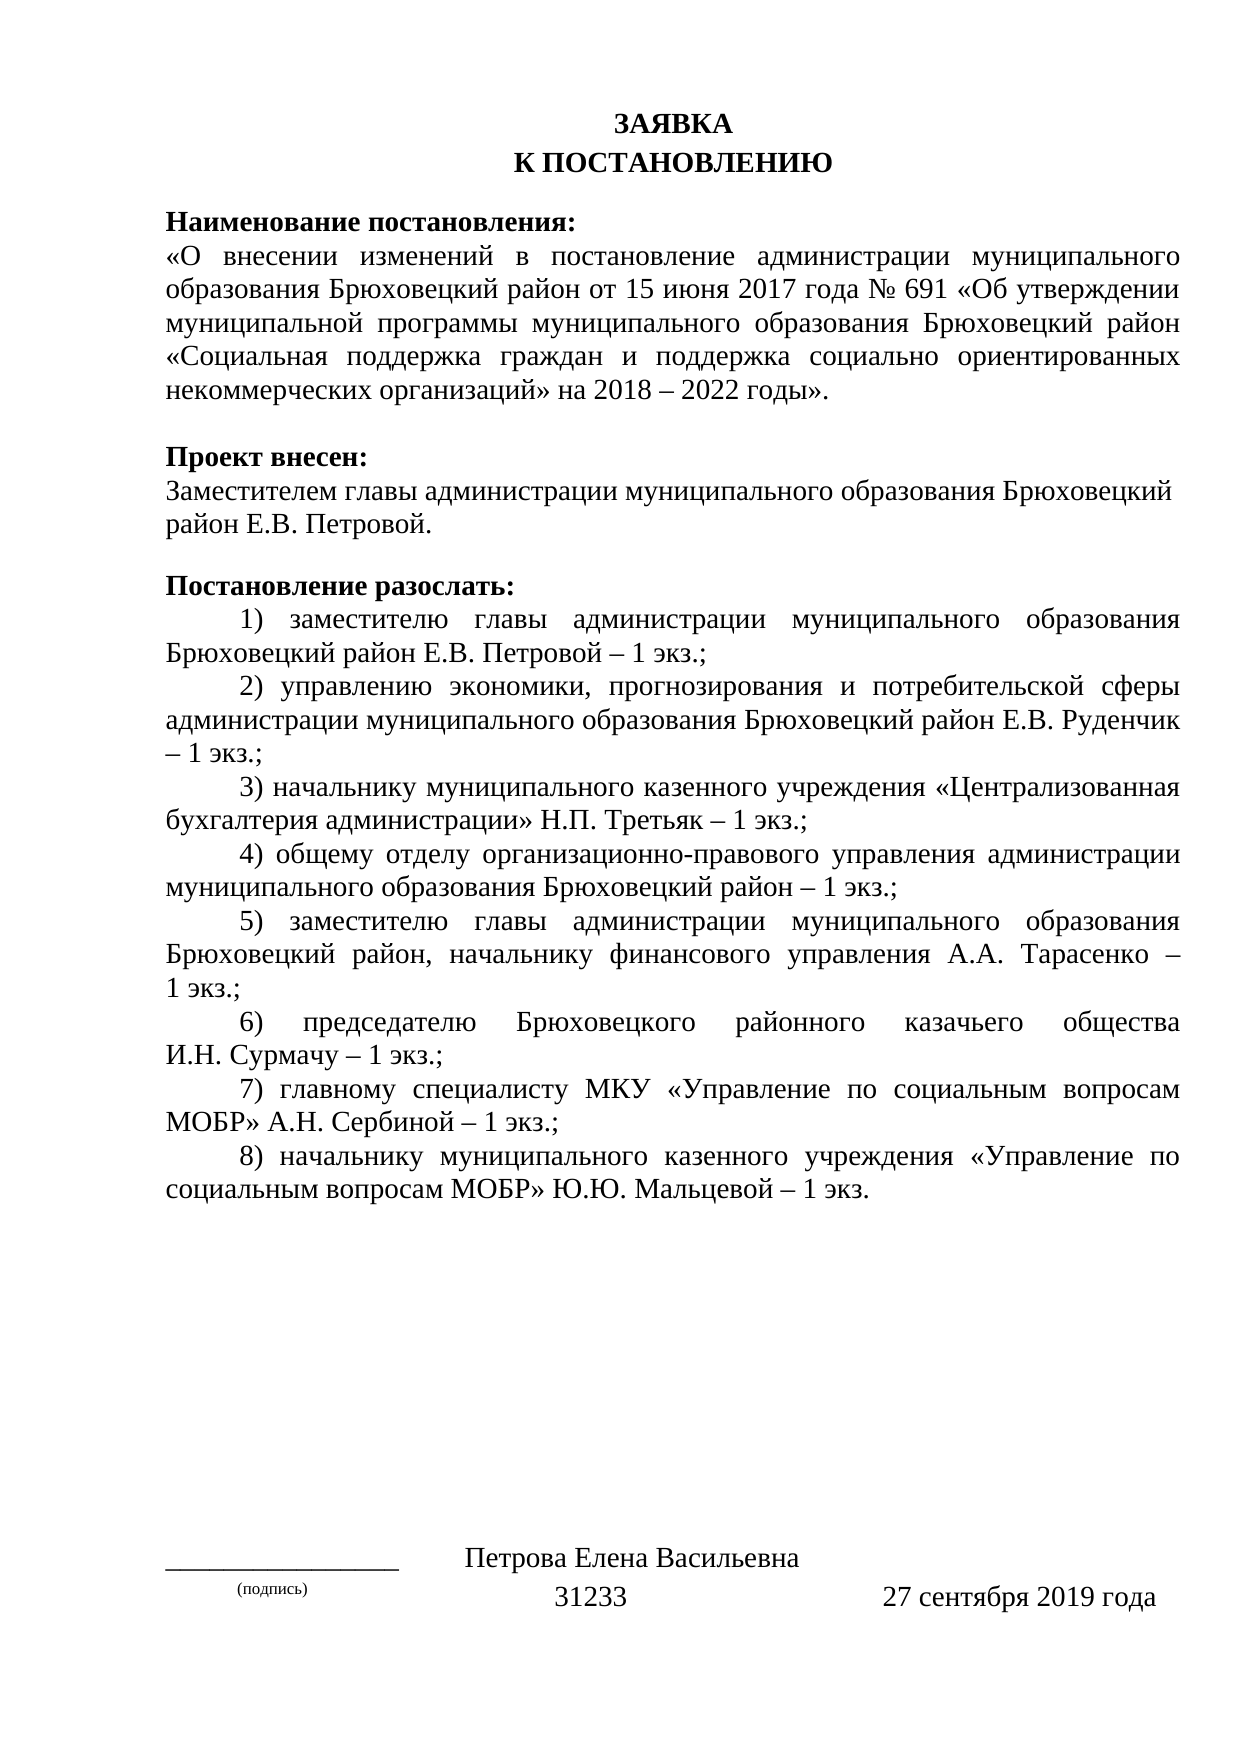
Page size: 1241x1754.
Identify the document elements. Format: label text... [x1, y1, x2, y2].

text 8) начальнику муниципального казенного учреждения «Управление по социальным вопросам МОБР» Ю.Ю. Мальцевой – 1 экз. [165, 1138, 1181, 1205]
text 4) общему отделу организационно-правового управления администрации муниципального образования Брюховецкий район – 1 экз.; [165, 836, 1181, 903]
text 6) председателю Брюховецкого районного казачьего общества И.Н. Сурмачу – 1 экз.; [165, 1004, 1181, 1071]
text (подпись) 31233 27 сентября 2019 года [165, 1579, 1181, 1612]
text Проект внесен: [165, 439, 1181, 473]
text 2) управлению экономики, прогнозирования и потребительской сферы администрации муниципального образования Брюховецкий район Е.В. Руденчик – 1 экз.; [165, 668, 1181, 769]
text Заместителем главы администрации муниципального образования Брюховецкий район Е.В. Петровой. [165, 473, 1181, 568]
text 5) заместителю главы администрации муниципального образования Брюховецкий район, начальнику финансового управления А.А. Тарасенко – 1 экз.; [165, 903, 1181, 1004]
text 1) заместителю главы администрации муниципального образования Брюховецкий район Е.В. Петровой – 1 экз.; [165, 601, 1181, 668]
text 3) начальнику муниципального казенного учреждения «Централизованная бухгалтерия администрации» Н.П. Третьяк – 1 экз.; [165, 769, 1181, 836]
text 7) главному специалисту МКУ «Управление по социальным вопросам МОБР» А.Н. Сербиной – 1 экз.; [165, 1071, 1181, 1138]
text «О внесении изменений в постановление администрации муниципального образования Брюховецкий район от 15 июня 2017 года № 691 «Об утверждении муниципальной программы муниципального образования Брюховецкий район «Социальная поддержка граждан и поддержка социально ориентированных некоммерческих организаций» на 2018 – 2022 годы». [165, 238, 1181, 406]
text Наименование постановления: [165, 204, 1181, 238]
text Постановление разослать: [165, 568, 1181, 601]
text ________________ Петрова Елена Васильевна [165, 1540, 1181, 1574]
text ЗАЯВКА К ПОСТАНОВЛЕНИЮ [165, 106, 1181, 178]
